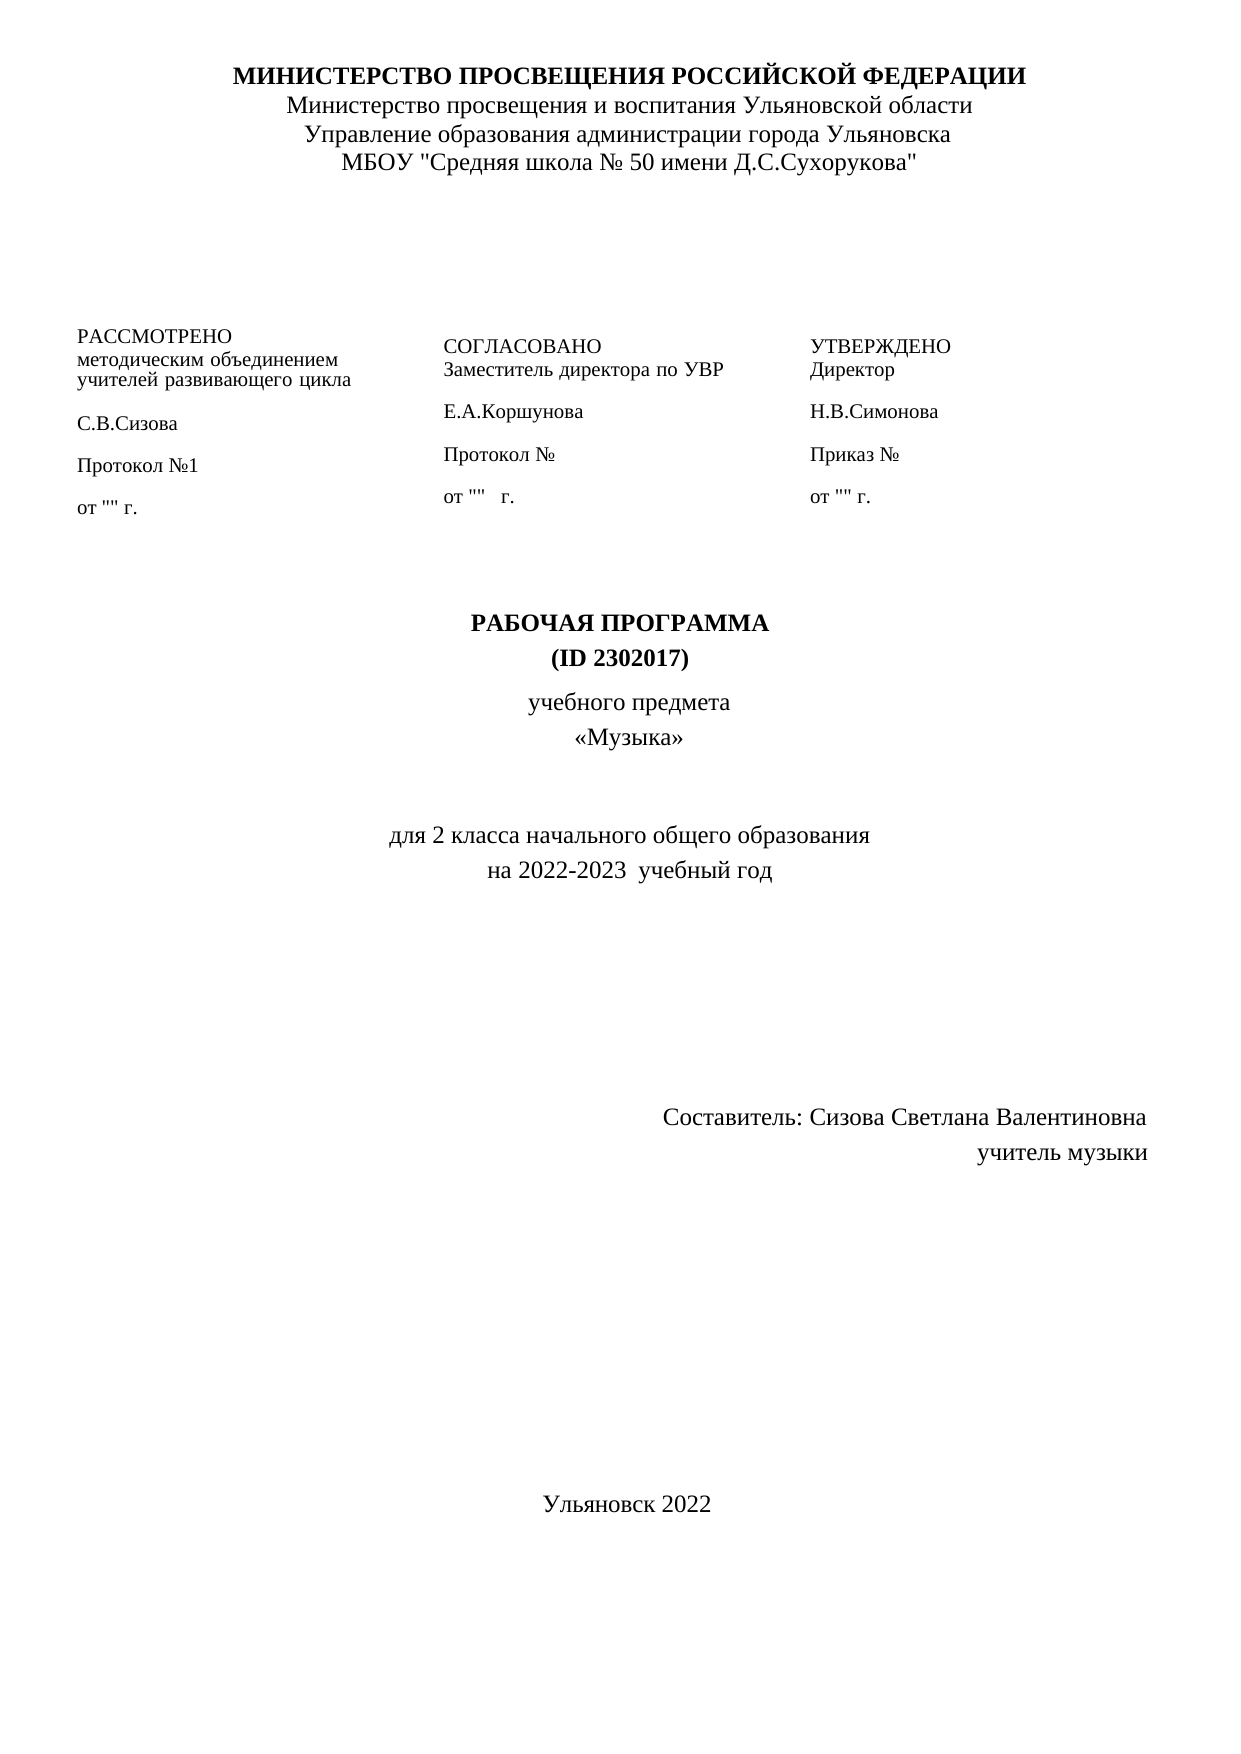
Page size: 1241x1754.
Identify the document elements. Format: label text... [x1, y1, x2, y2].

text СОГЛАСОВАНО [443, 336, 731, 358]
text МБОУ "Средняя школа № 50 имени Д.С.Сухорукова" [231, 147, 1027, 176]
text Управление образования администрации города Ульяновска [227, 119, 1027, 147]
text для 2 класса начального общего образования на 2022-2023 учебный год [389, 820, 870, 883]
subtitle МИНИСТЕРСТВО ПРОСВЕЩЕНИЯ РОССИЙСКОЙ ФЕДЕРАЦИИ [232, 61, 1027, 90]
text УТВЕРЖДЕНО [810, 336, 1182, 358]
text от "" г. [810, 484, 1182, 508]
text Е.А.Коршунова Протокол № [443, 399, 668, 466]
text учитель музыки [58, 1137, 1148, 1166]
text Министерство просвещения и воспитания Ульяновской области [231, 90, 1027, 119]
text методическим объединением учителей развивающего цикла [77, 349, 358, 391]
text Директор [810, 358, 1182, 381]
text Составитель: Сизова Светлана Валентиновна [58, 1102, 1147, 1131]
text Ульяновск 2022 [227, 1489, 1027, 1517]
text РАССМОТРЕНО [77, 326, 358, 348]
subtitle РАБОЧАЯ ПРОГРАММА (ID 2302017) [470, 608, 769, 672]
text С.В.Сизова Протокол №1 от "" г. [77, 410, 201, 519]
text «Музыка» [231, 722, 1027, 751]
text Н.В.Симонова Приказ № [810, 399, 1001, 466]
text Заместитель директора по УВР [443, 358, 731, 381]
text учебного предмета [231, 687, 1027, 716]
text от "" г. [443, 484, 731, 508]
